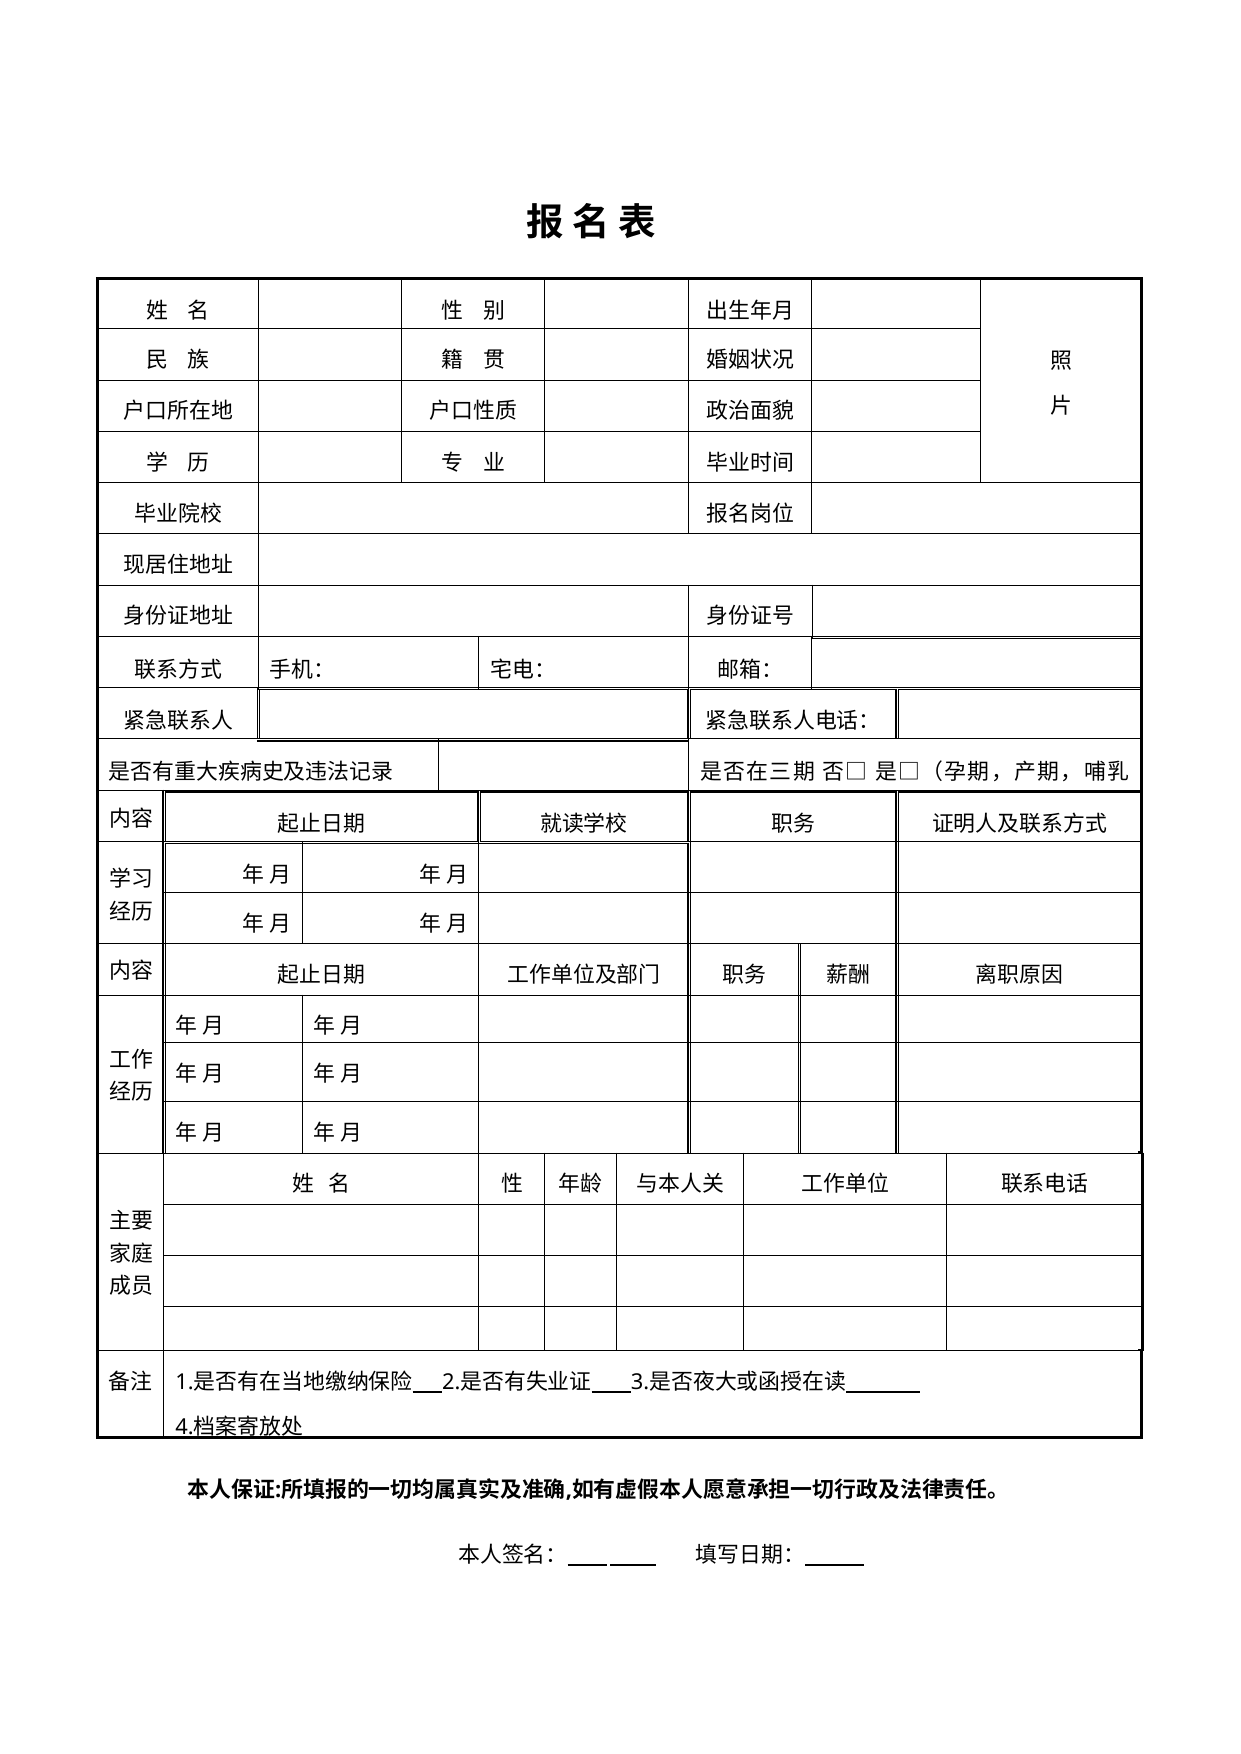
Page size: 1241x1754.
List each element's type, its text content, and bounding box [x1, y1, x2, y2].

table_cell 现居住地址 [99, 534, 258, 584]
table_cell 与本人关系 [617, 1154, 743, 1204]
table_cell [801, 1102, 895, 1152]
table_cell [617, 1205, 743, 1255]
table_cell 紧急联系人电话： [691, 690, 895, 738]
table_cell 年龄 [545, 1154, 616, 1204]
table_cell 是否有重大疾病史及违法记录 [99, 739, 438, 789]
table_cell [545, 1256, 616, 1306]
text 报 名 表 [187, 187, 1053, 252]
table_cell [479, 996, 687, 1042]
table_cell [691, 893, 895, 943]
table_cell [744, 1205, 946, 1255]
table_header 姓 名 [99, 280, 258, 328]
table_cell 职务 [691, 944, 798, 994]
table_cell [899, 842, 1140, 892]
text 本人保证:所填报的一切均属真实及准确,如有虚假本人愿意承担一切行政及法律责任。 [187, 1472, 1053, 1504]
text 本人签名： 填写日期： [187, 1537, 1053, 1569]
table_cell 就读学校 [481, 793, 687, 841]
table_cell 年 月 [303, 996, 478, 1042]
table_cell [812, 329, 980, 379]
table_cell [164, 1205, 478, 1255]
table_cell [812, 639, 1140, 687]
table_cell 年 月 [303, 893, 478, 943]
table_cell [545, 1205, 616, 1255]
table_cell [812, 483, 1140, 533]
table_cell 身份证地址 [99, 586, 258, 636]
table_cell [164, 1307, 478, 1350]
table_cell 年 月 [166, 1102, 302, 1152]
table_header [812, 280, 980, 328]
table_cell [479, 844, 687, 892]
table_header [259, 280, 401, 328]
table_cell [259, 329, 401, 379]
table_cell [899, 1102, 1140, 1152]
table_cell 户口所在地 [99, 381, 258, 431]
table_cell 主要家庭成员 [99, 1154, 163, 1350]
table_cell [801, 1043, 895, 1101]
table_cell 毕业院校 [99, 483, 258, 533]
table_cell 手机： [259, 637, 478, 687]
table_cell [545, 432, 688, 482]
table_cell 紧急联系人 [99, 688, 257, 738]
table_cell 民 族 [99, 329, 258, 379]
table_cell [164, 1256, 478, 1306]
table_cell [479, 1256, 544, 1306]
table_cell [744, 1256, 946, 1306]
table_cell 婚姻状况 [689, 329, 811, 379]
table_cell 性别 [479, 1154, 544, 1204]
table_cell 年 月 [303, 844, 478, 892]
table_cell [812, 381, 980, 431]
table_cell 备注 [99, 1351, 163, 1436]
table_cell [259, 534, 1140, 584]
table_cell 起止日期 [166, 793, 477, 841]
table_cell [259, 586, 688, 636]
table_cell [479, 1307, 544, 1350]
table_cell [259, 381, 401, 431]
table_header 出生年月 [689, 280, 811, 328]
table_cell [801, 996, 895, 1042]
table_cell 年 月 [166, 996, 302, 1042]
table_cell 姓 名 [164, 1154, 478, 1204]
table_cell [899, 893, 1140, 943]
table_cell [260, 690, 687, 738]
table_cell 报名岗位 [689, 483, 811, 533]
table_cell 年 月 [166, 844, 302, 892]
table_cell [479, 1043, 687, 1101]
table_cell 内容 [99, 944, 162, 994]
table_cell [744, 1307, 946, 1350]
table_cell [479, 893, 687, 943]
table_cell 学习经历 [99, 842, 162, 943]
table_cell 联系方式 [99, 637, 258, 687]
table_cell [691, 996, 798, 1042]
table_cell 工作经历 [99, 996, 162, 1152]
table_cell 身份证号 [689, 586, 812, 636]
table_cell [259, 432, 401, 482]
table_cell [617, 1256, 743, 1306]
table_cell [691, 842, 895, 892]
table_cell 证明人及联系方式 [899, 793, 1140, 841]
table_cell [439, 742, 688, 789]
table_cell 年 月 [166, 893, 302, 943]
table_cell 籍 贯 [402, 329, 544, 379]
table_cell 邮箱： [689, 637, 811, 687]
table_cell 年 月 [166, 1043, 302, 1101]
table_cell 年 月 [303, 1102, 478, 1152]
table_cell [691, 1043, 798, 1101]
table_cell 是否在三期 否□ 是□（孕期，产期，哺乳期） [689, 739, 1140, 789]
table_cell 工作单位及部门 [479, 944, 687, 994]
table_cell [947, 1256, 1141, 1306]
table_cell 学 历 [99, 432, 258, 482]
table_cell 年 月 [303, 1043, 478, 1101]
table_cell 专 业 [402, 432, 544, 482]
table_cell 户口性质 [402, 381, 544, 431]
table_cell 内容 [99, 791, 162, 841]
table_cell [812, 432, 980, 482]
table_header 照 片 [981, 280, 1140, 482]
table_cell [691, 1102, 798, 1152]
table_cell 宅电： [479, 637, 688, 687]
table_cell 起止日期 [166, 944, 478, 994]
table_cell [813, 586, 1140, 636]
table_cell [545, 329, 688, 379]
table_cell 职务 [691, 793, 895, 841]
table_header 性 别 [402, 280, 544, 328]
table_cell [947, 1307, 1141, 1350]
table_cell 薪酬 [801, 944, 895, 994]
table_cell 联系电话 [947, 1154, 1141, 1204]
table_cell 1.是否有在当地缴纳保险 2.是否有失业证 3.是否夜大或函授在读 4.档案寄放处 [164, 1351, 1140, 1436]
table_cell 政治面貌 [689, 381, 811, 431]
table_cell [545, 381, 688, 431]
table_cell [545, 1307, 616, 1350]
table_cell [479, 1102, 687, 1152]
table_cell [899, 690, 1140, 738]
table_cell [617, 1307, 743, 1350]
table_cell 离职原因 [899, 944, 1140, 994]
table_cell 工作单位 [744, 1154, 946, 1204]
table_cell [259, 483, 688, 533]
table_cell 毕业时间 [689, 432, 811, 482]
table_cell [899, 1043, 1140, 1101]
table_cell [947, 1205, 1141, 1255]
table_header [545, 280, 688, 328]
table_cell [479, 1205, 544, 1255]
table_cell [899, 996, 1140, 1042]
